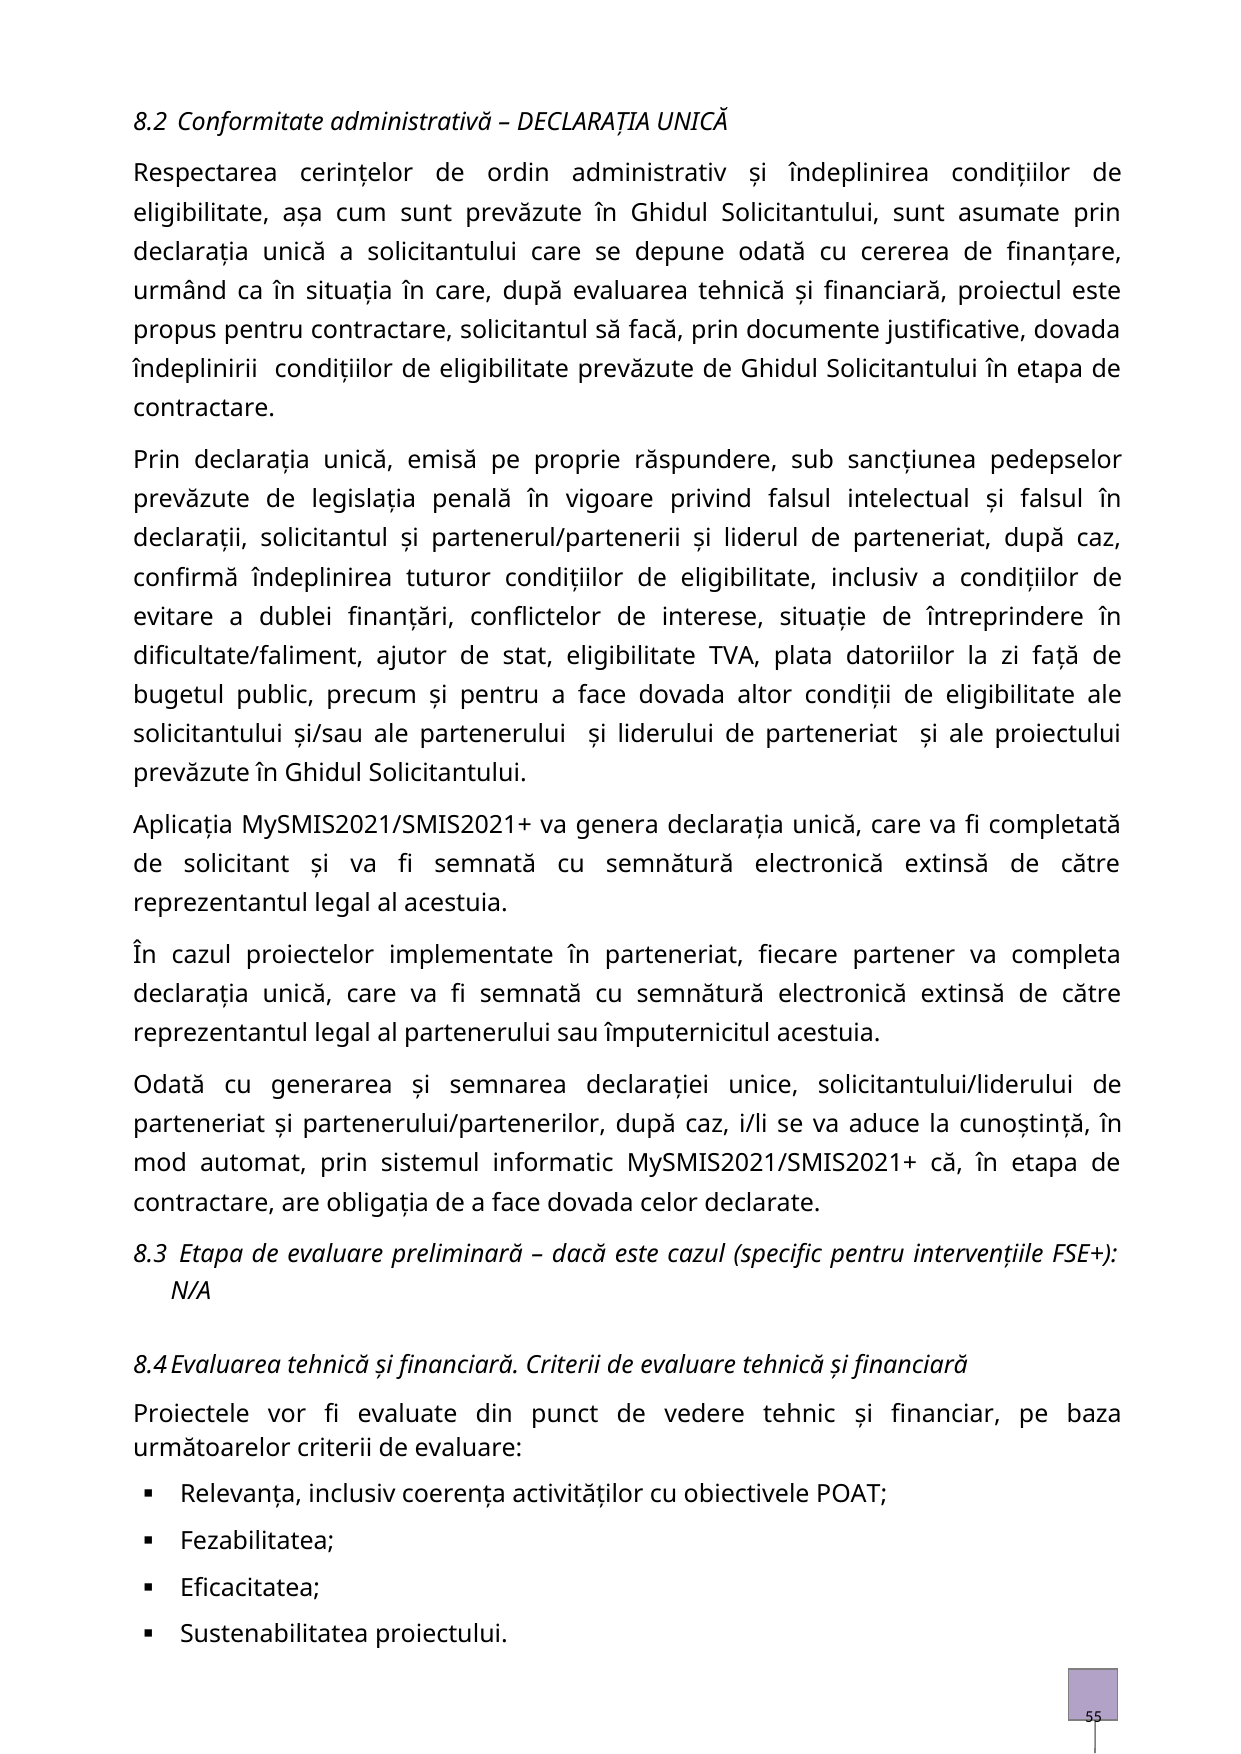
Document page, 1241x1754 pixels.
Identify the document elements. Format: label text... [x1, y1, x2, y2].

list Conformitate administrativă – DECLARAȚIA UNICĂ [133, 103, 1122, 137]
text Prin declarația unică, emisă pe proprie răspundere, sub sancțiunea pedepselor prevăzute de legislația penală în vigoare privind falsul intelectual și falsul în declarații, solicitantul și partenerul/partenerii și liderul de parteneriat, după caz, confirmă îndeplinirea tuturor condițiilor de eligibilitate, inclusiv a condițiilor de evitare a dublei finanțări, conflictelor de interese, situație de întreprindere în dificultate/faliment, ajutor de stat, eligibilitate TVA, plata datoriilor la zi față de bugetul public, precum și pentru a face dovada altor condiții de eligibilitate ale solicitantului și/sau ale partenerului și liderului de parteneriat și ale proiectului prevăzute în Ghidul Solicitantului. [133, 442, 1122, 789]
text Aplicația MySMIS2021/SMIS2021+ va genera declarația unică, care va fi completată de solicitant și va fi semnată cu semnătură electronică extinsă de către reprezentantul legal al acestuia. [133, 807, 1122, 919]
text Proiectele vor fi evaluate din punct de vedere tehnic şi financiar, pe baza următoarelor criterii de evaluare: [133, 1396, 1122, 1464]
list Evaluarea tehnică și financiară. Criterii de evaluare tehnică și financiară [133, 1346, 1122, 1380]
list Sustenabilitatea proiectului. [142, 1616, 1122, 1650]
list Relevanţa, inclusiv coerenţa activităţilor cu obiectivele POAT; [142, 1476, 1122, 1510]
list Eficacitatea; [142, 1569, 1122, 1603]
list Fezabilitatea; [142, 1523, 1122, 1557]
text În cazul proiectelor implementate în parteneriat, fiecare partener va completa declarația unică, care va fi semnată cu semnătură electronică extinsă de către reprezentantul legal al partenerului sau împuternicitul acestuia. [133, 937, 1122, 1049]
list Etapa de evaluare preliminară – dacă este cazul (specific pentru intervențiile FSE+): N/A [133, 1236, 1122, 1307]
text Respectarea cerințelor de ordin administrativ și îndeplinirea condițiilor de eligibilitate, așa cum sunt prevăzute în Ghidul Solicitantului, sunt asumate prin declarația unică a solicitantului care se depune odată cu cererea de finanțare, urmând ca în situația în care, după evaluarea tehnică și financiară, proiectul este propus pentru contractare, solicitantul să facă, prin documente justificative, dovada îndeplinirii condițiilor de eligibilitate prevăzute de Ghidul Solicitantului în etapa de contractare. [133, 155, 1122, 424]
text Odată cu generarea și semnarea declarației unice, solicitantului/liderului de parteneriat și partenerului/partenerilor, după caz, i/li se va aduce la cunoștință, în mod automat, prin sistemul informatic MySMIS2021/SMIS2021+ că, în etapa de contractare, are obligația de a face dovada celor declarate. [133, 1067, 1122, 1218]
